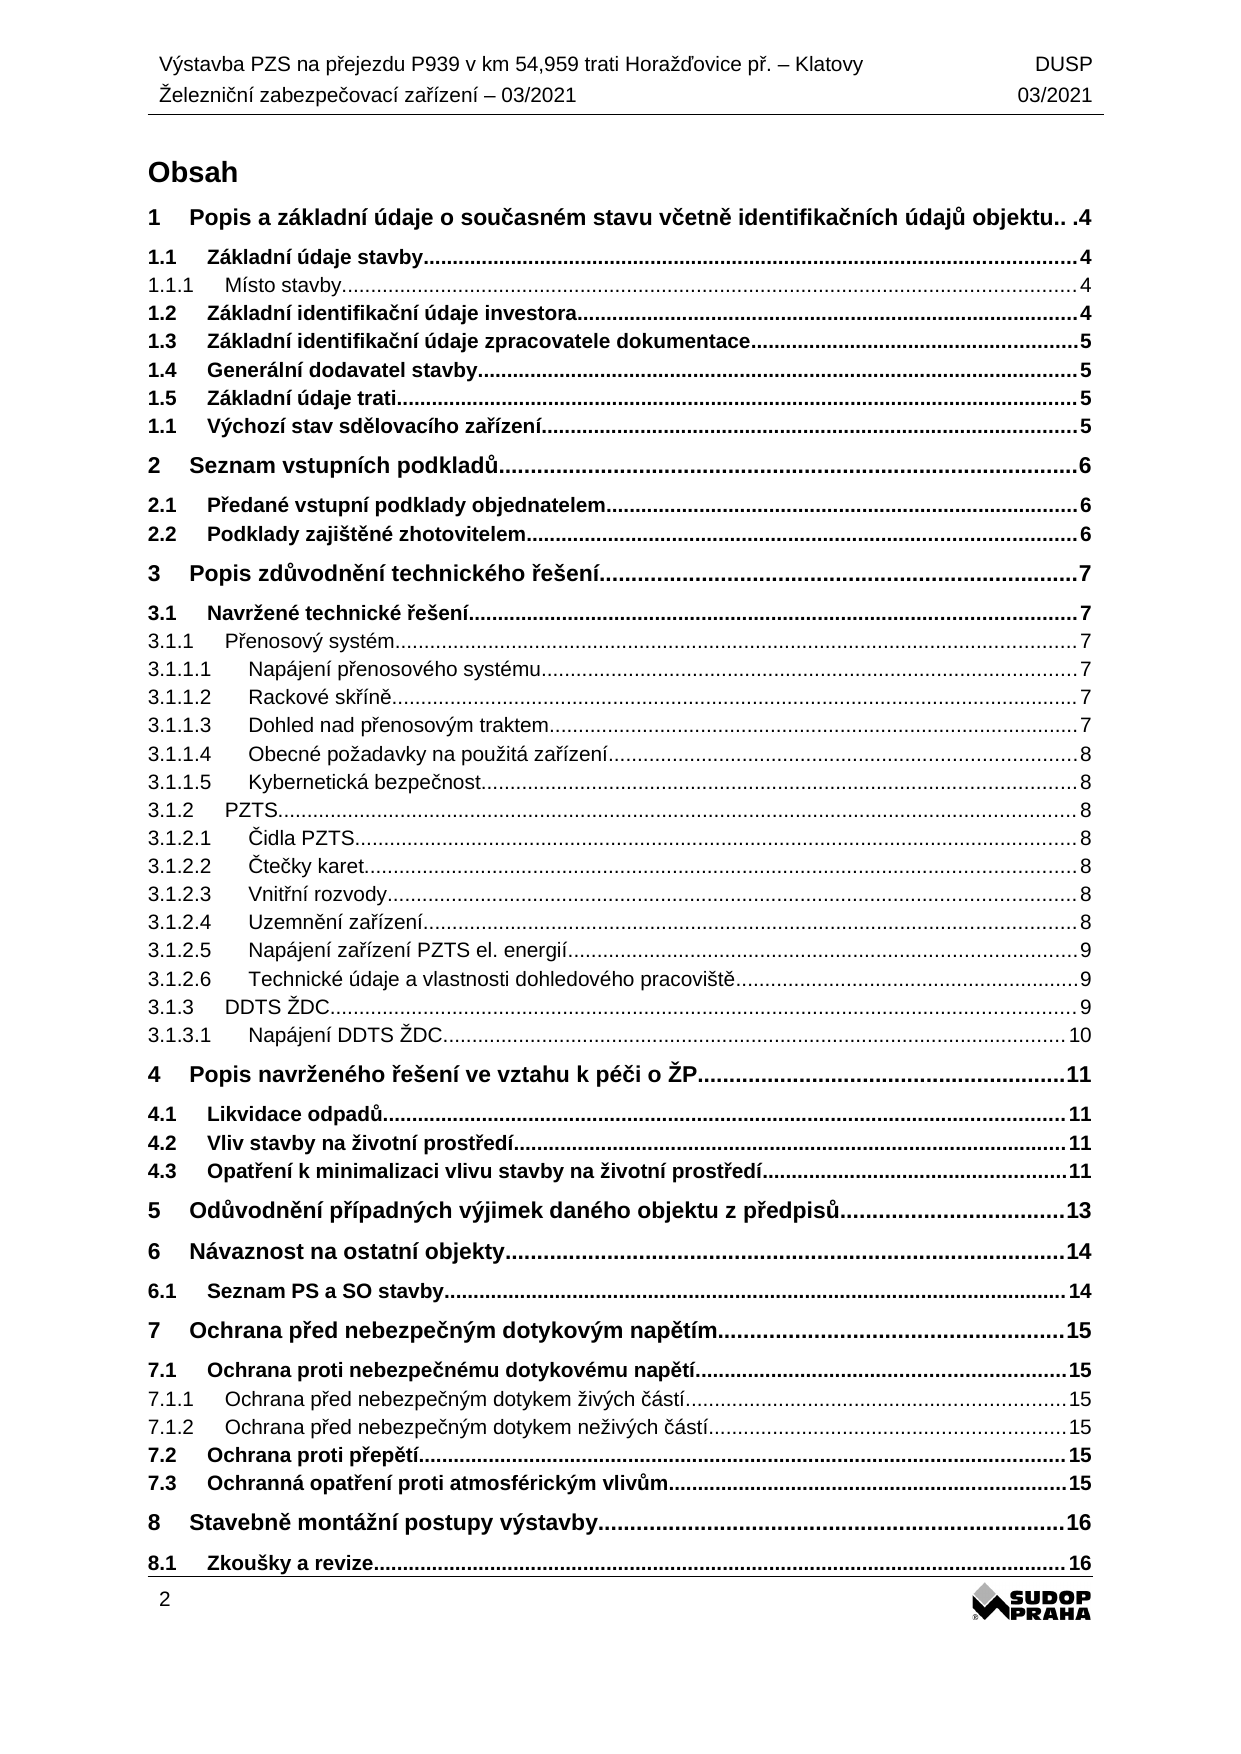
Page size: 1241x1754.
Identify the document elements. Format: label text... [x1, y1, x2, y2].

text 3.1.2.4 Uzemnění zařízení 8 [148, 910, 1092, 934]
text 3.1.2.5 Napájení zařízení PZTS el. energií 9 [148, 938, 1092, 962]
text 3.1.2.2 Čtečky karet 8 [148, 854, 1092, 878]
picture [972, 1582, 1091, 1620]
text 8 Stavebně montážní postupy výstavby 16 [148, 1509, 1092, 1536]
text 3.1.1.4 Obecné požadavky na použitá zařízení 8 [148, 741, 1092, 765]
text 2 Seznam vstupních podkladů 6 [148, 452, 1092, 479]
text 6.1 Seznam PS a SO stavby 14 [148, 1279, 1092, 1303]
text 3.1.2.1 Čidla PZTS 8 [148, 826, 1092, 850]
text 3 Popis zdůvodnění technického řešení 7 [148, 560, 1092, 586]
text 1.5 Základní údaje trati 5 [148, 386, 1092, 409]
text 7 Ochrana před nebezpečným dotykovým napětím 15 [148, 1317, 1092, 1344]
text 2.2 Podklady zajištěné zhotovitelem 6 [148, 521, 1092, 545]
text 1.2 Základní identifikační údaje investora 4 [148, 301, 1092, 325]
text 4.3 Opatření k minimalizaci vlivu stavby na životní prostředí 11 [148, 1158, 1092, 1182]
text 3.1.2 PZTS 8 [148, 798, 1092, 822]
text 3.1.2.3 Vnitřní rozvody 8 [148, 882, 1092, 906]
text 4.1 Likvidace odpadů 11 [148, 1102, 1092, 1126]
text 3.1.2.6 Technické údaje a vlastnosti dohledového pracoviště 9 [148, 966, 1092, 990]
text 1.1 Výchozí stav sdělovacího zařízení 5 [148, 414, 1092, 438]
text 7.1 Ochrana proti nebezpečnému dotykovému napětí 15 [148, 1358, 1092, 1382]
text 3.1.1.1 Napájení přenosového systému 7 [148, 657, 1092, 681]
text 3.1.1.5 Kybernetická bezpečnost 8 [148, 769, 1092, 793]
text 1.1.1 Místo stavby 4 [148, 273, 1092, 297]
text 1.3 Základní identifikační údaje zpracovatele dokumentace 5 [148, 329, 1092, 353]
text 4 Popis navrženého řešení ve vztahu k péči o ŽP 11 [148, 1061, 1092, 1088]
text 3.1.3 DDTS ŽDC 9 [148, 994, 1092, 1018]
text 3.1.3.1 Napájení DDTS ŽDC 10 [148, 1023, 1092, 1047]
text 7.1.1 Ochrana před nebezpečným dotykem živých částí 15 [148, 1386, 1092, 1410]
text 7.2 Ochrana proti přepětí 15 [148, 1443, 1092, 1467]
text 3.1.1 Přenosový systém 7 [148, 629, 1092, 653]
text 5 Odůvodnění případných výjimek daného objektu z předpisů 13 [148, 1197, 1092, 1223]
text Obsah [148, 155, 1092, 189]
text 6 Návaznost na ostatní objekty 14 [148, 1238, 1092, 1264]
text 1 Popis a základní údaje o současném stavu včetně identifikačních údajů objektu. 4 [148, 204, 1092, 230]
text 3.1.1.2 Rackové skříně 7 [148, 685, 1092, 709]
text 8.1 Zkoušky a revize 16 [148, 1550, 1092, 1574]
text 2.1 Předané vstupní podklady objednatelem 6 [148, 493, 1092, 517]
text 1.1 Základní údaje stavby 4 [148, 245, 1092, 269]
text 3.1.1.3 Dohled nad přenosovým traktem 7 [148, 713, 1092, 737]
text 7.1.2 Ochrana před nebezpečným dotykem neživých částí 15 [148, 1414, 1092, 1438]
text 7.3 Ochranná opatření proti atmosférickým vlivům 15 [148, 1471, 1092, 1495]
text 3.1 Navržené technické řešení 7 [148, 601, 1092, 625]
text 4.2 Vliv stavby na životní prostředí 11 [148, 1130, 1092, 1154]
text 1.4 Generální dodavatel stavby 5 [148, 357, 1092, 381]
